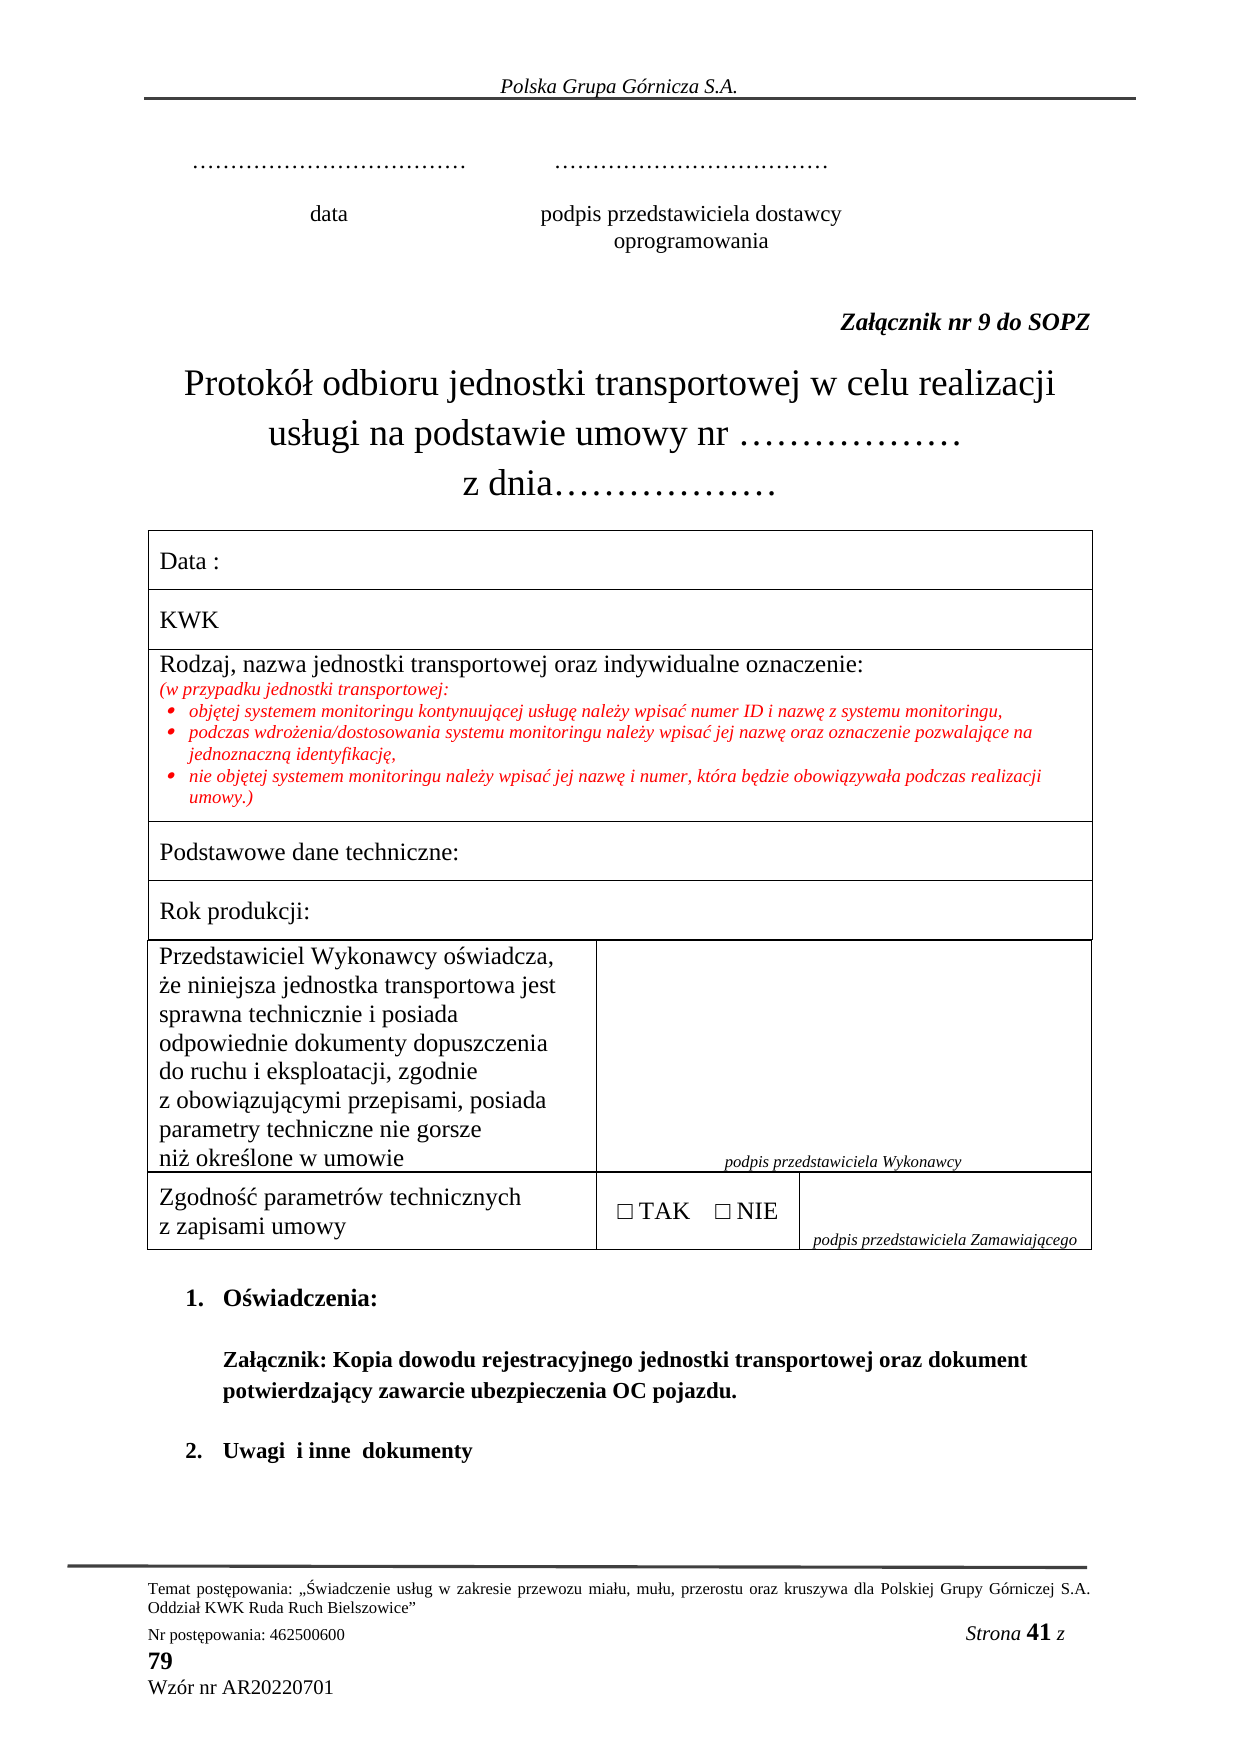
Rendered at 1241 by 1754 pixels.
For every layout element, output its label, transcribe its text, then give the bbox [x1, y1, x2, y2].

list Uwagi i inne dokumenty [185, 1437, 1093, 1463]
text Załącznik nr 9 do SOPZ [369, 307, 1093, 336]
table_header Data : [149, 531, 1092, 589]
text Protokół odbioru jednostki transportowej w celu realizacji usługi na podstawie umowy nr ……………… z dnia……………… [148, 361, 1093, 503]
table_cell Rok produkcji: [149, 881, 1092, 939]
table_cell podpis przedstawiciela Zamawiającego [800, 1173, 1091, 1249]
table_cell □ TAK □ NIE [597, 1173, 799, 1249]
text Załącznik: Kopia dowodu rejestracyjnego jednostki transportowej oraz dokument potwierdzający zawarcie ubezpieczenia OC pojazdu. [223, 1346, 1093, 1403]
table_cell KWK [149, 590, 1092, 648]
table_header podpis przedstawiciela Wykonawcy [597, 941, 1091, 1171]
table_cell Zgodność parametrów technicznych z zapisami umowy [148, 1173, 596, 1249]
table_cell data [148, 200, 510, 253]
table_cell podpis przedstawiciela dostawcy oprogramowania [510, 200, 872, 253]
table_cell Rodzaj, nazwa jednostki transportowej oraz indywidualne oznaczenie: (w przypadku jednostki transportowej: objętej systemem monitoringu kontynuującej usługę należy wpisać numer ID i nazwę z systemu monitoringu, podczas wdrożenia/dostosowania systemu monitoringu należy wpisać jej nazwę oraz oznaczenie pozwalające na jednoznaczną identyfikację, nie objętej systemem monitoringu należy wpisać jej nazwę i numer, która będzie obowiązywała podczas realizacji umowy.) [149, 650, 1092, 821]
list Oświadczenia: [185, 1283, 1093, 1312]
table_header ……………………………… [510, 148, 872, 200]
table_header Przedstawiciel Wykonawcy oświadcza, że niniejsza jednostka transportowa jest sprawna technicznie i posiada odpowiednie dokumenty dopuszczenia do ruchu i eksploatacji, zgodnie z obowiązującymi przepisami, posiada parametry techniczne nie gorsze niż określone w umowie [148, 941, 596, 1171]
table_cell Podstawowe dane techniczne: [149, 822, 1092, 880]
table_header ……………………………… [148, 148, 510, 200]
